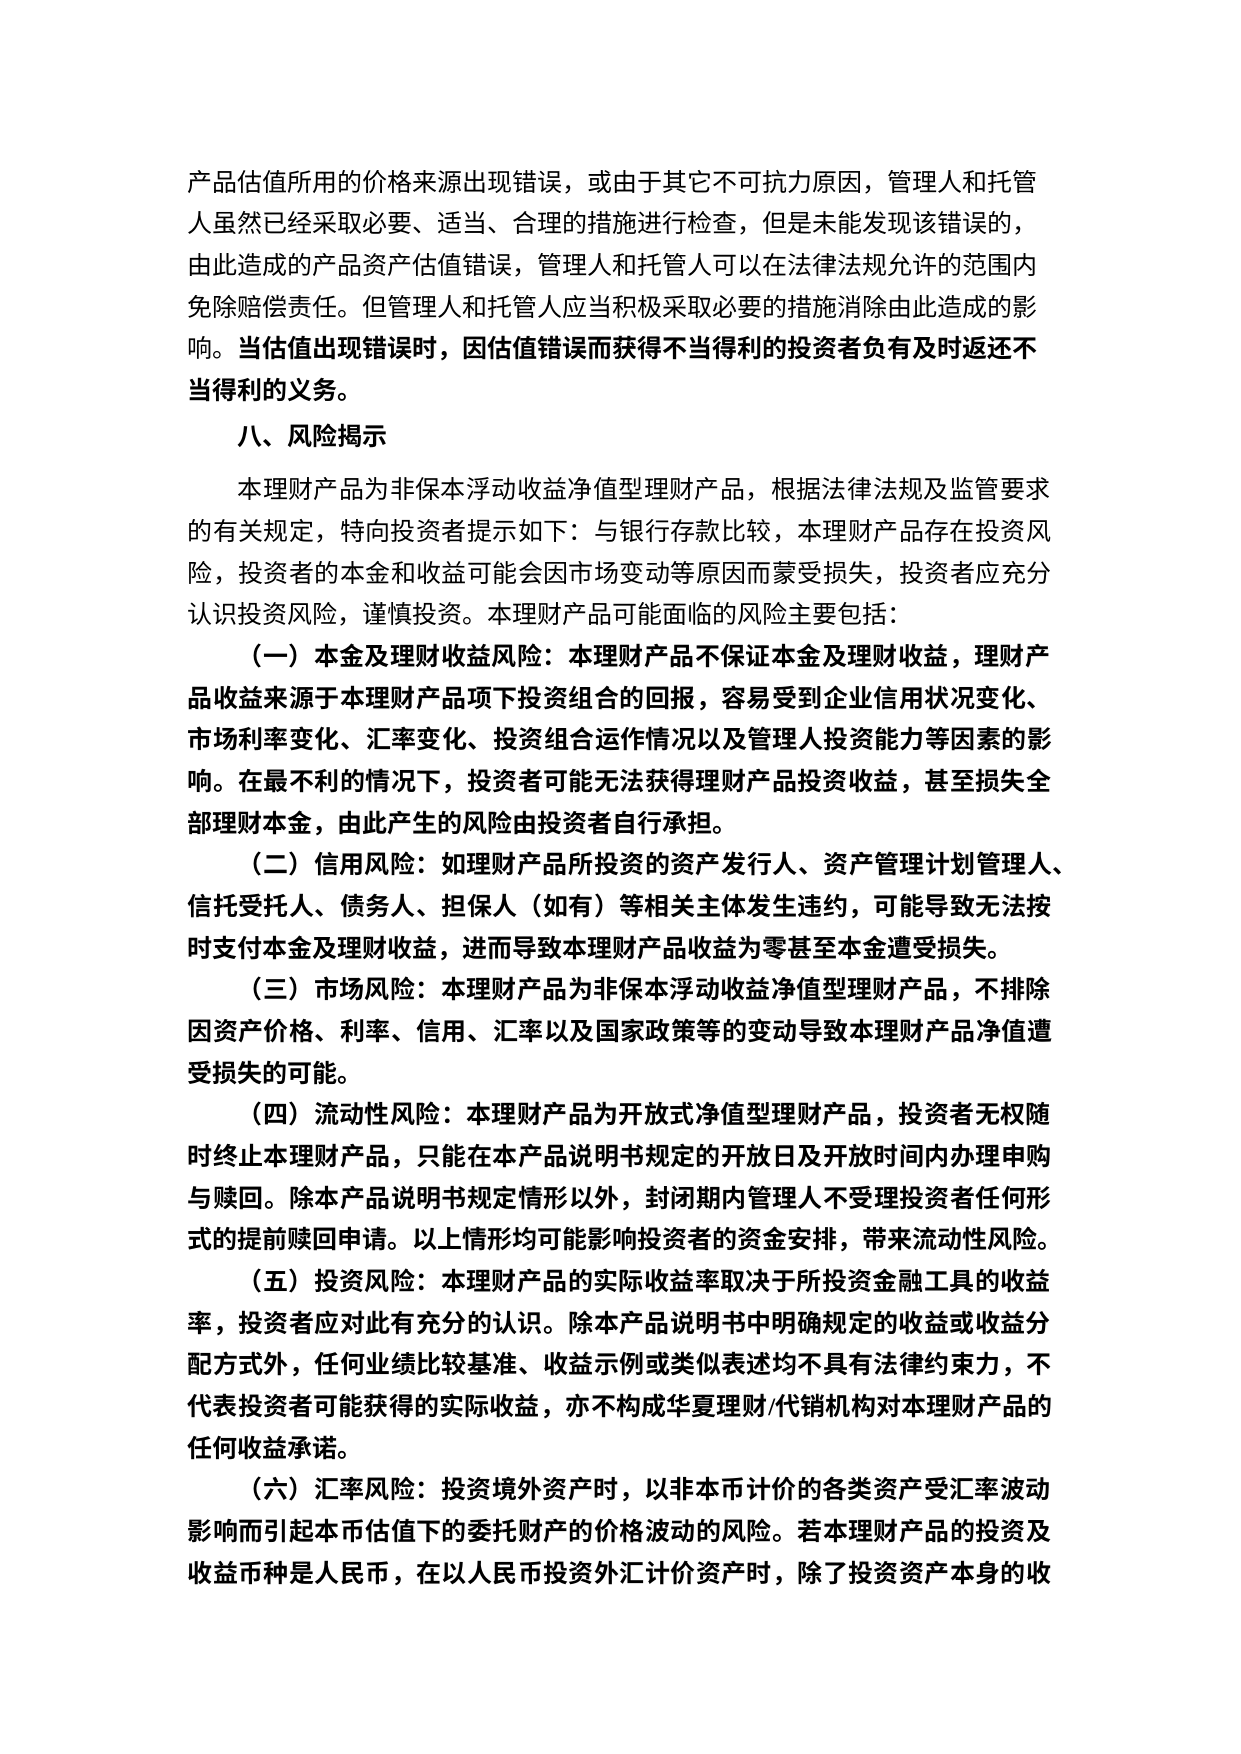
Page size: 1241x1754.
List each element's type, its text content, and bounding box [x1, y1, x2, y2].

text （四）流动性风险：本理财产品为开放式净值型理财产品，投资者无权随时终止本理财产品，只能在本产品说明书规定的开放日及开放时间内办理申购与赎回。除本产品说明书规定情形以外，封闭期内管理人不受理投资者任何形式的提前赎回申请。以上情形均可能影响投资者的资金安排，带来流动性风险。 [187, 1095, 1053, 1256]
text 八、风险揭示 [187, 412, 1053, 454]
text （三）市场风险：本理财产品为非保本浮动收益净值型理财产品，不排除因资产价格、利率、信用、汇率以及国家政策等的变动导致本理财产品净值遭受损失的可能。 [187, 970, 1053, 1089]
text （五）投资风险：本理财产品的实际收益率取决于所投资金融工具的收益率，投资者应对此有充分的认识。除本产品说明书中明确规定的收益或收益分配方式外，任何业绩比较基准、收益示例或类似表述均不具有法律约束力，不代表投资者可能获得的实际收益，亦不构成华夏理财/代销机构对本理财产品的任何收益承诺。 [187, 1262, 1053, 1464]
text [187, 1470, 1053, 1589]
text （一）本金及理财收益风险：本理财产品不保证本金及理财收益，理财产品收益来源于本理财产品项下投资组合的回报，容易受到企业信用状况变化、市场利率变化、汇率变化、投资组合运作情况以及管理人投资能力等因素的影响。在最不利的情况下，投资者可能无法获得理财产品投资收益，甚至损失全部理财本金，由此产生的风险由投资者自行承担。 [187, 637, 1053, 839]
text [187, 162, 1053, 407]
text 本理财产品为非保本浮动收益净值型理财产品，根据法律法规及监管要求的有关规定，特向投资者提示如下：与银行存款比较，本理财产品存在投资风险，投资者的本金和收益可能会因市场变动等原因而蒙受损失，投资者应充分认识投资风险，谨慎投资。本理财产品可能面临的风险主要包括： [187, 470, 1053, 631]
text （二）信用风险：如理财产品所投资的资产发行人、资产管理计划管理人、信托受托人、债务人、担保人（如有）等相关主体发生违约，可能导致无法按时支付本金及理财收益，进而导致本理财产品收益为零甚至本金遭受损失。 [187, 845, 1053, 964]
